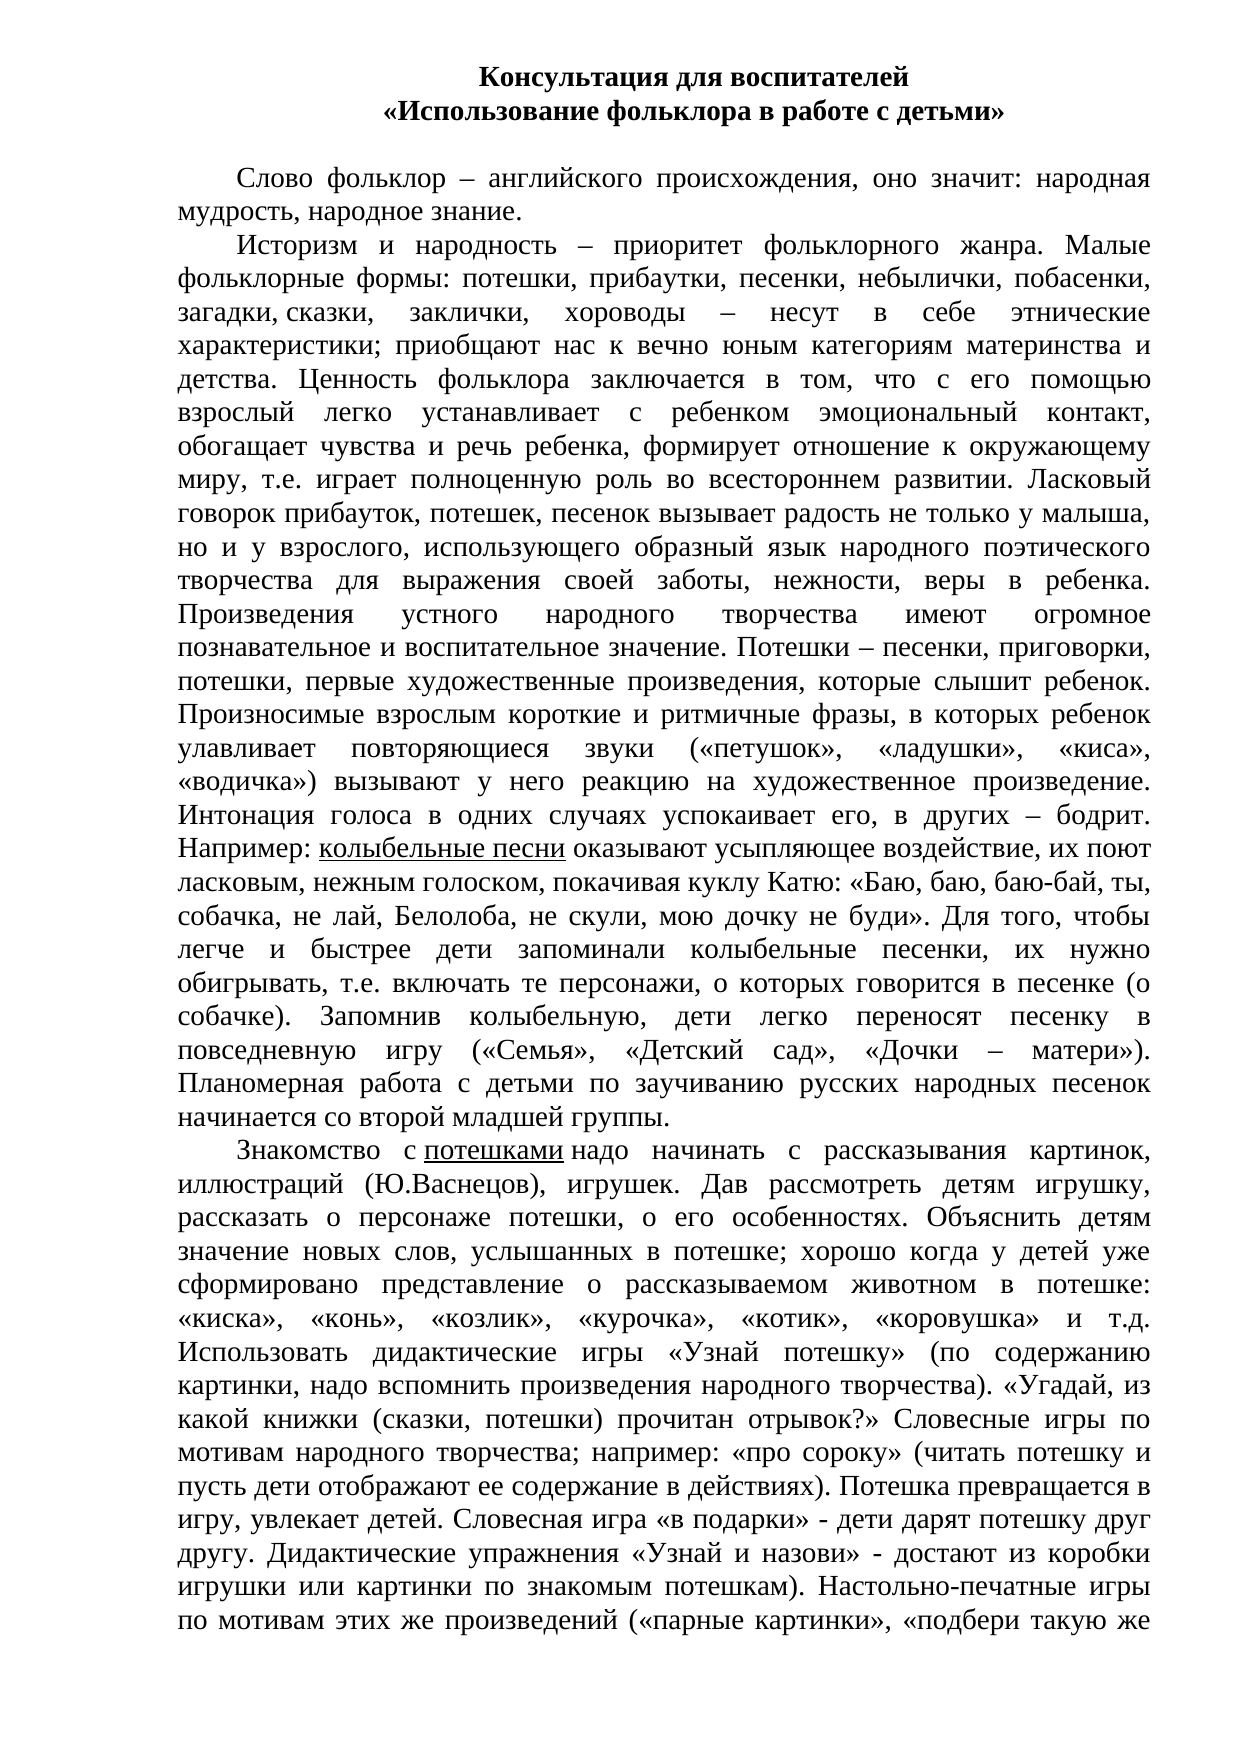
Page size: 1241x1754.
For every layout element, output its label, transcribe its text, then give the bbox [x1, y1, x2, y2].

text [177, 1132, 1152, 1636]
text «Использование фольклора в работе с детьми» [177, 93, 1152, 126]
text Консультация для воспитателей [177, 59, 1152, 93]
text Слово фольклор – английского происхождения, оно значит: народная мудрость, народное знание. [177, 160, 1152, 227]
text Историзм и народность – приоритет фольклорного жанра. Малые фольклорные формы: потешки, прибаутки, песенки, небылички, побасенки, загадки, сказки, заклички, хороводы – несут в себе этнические характеристики; приобщают нас к вечно юным категориям материнства и детства. Ценность фольклора заключается в том, что с его помощью взрослый легко устанавливает с ребенком эмоциональный контакт, обогащает чувства и речь ребенка, формирует отношение к окружающему миру, т.е. играет полноценную роль во всестороннем развитии. Ласковый говорок прибауток, потешек, песенок вызывает радость не только у малыша, но и у взрослого, использующего образный язык народного поэтического творчества для выражения своей заботы, нежности, веры в ребенка. Произведения устного народного творчества имеют огромное познавательное и воспитательное значение. Потешки – песенки, приговорки, потешки, первые художественные произведения, которые слышит ребенок. Произносимые взрослым короткие и ритмичные фразы, в которых ребенок улавливает повторяющиеся звуки («петушок», «ладушки», «киса», «водичка») вызывают у него реакцию на художественное произведение. Интонация голоса в одних случаях успокаивает его, в других – бодрит. Например: колыбельные песни оказывают усыпляющее воздействие, их поют ласковым, нежным голоском, покачивая куклу Катю: «Баю, баю, баю-бай, ты, собачка, не лай, Белолоба, не скули, мою дочку не буди». Для того, чтобы легче и быстрее дети запоминали колыбельные песенки, их нужно обигрывать, т.е. включать те персонажи, о которых говорится в песенке (о собачке). Запомнив колыбельную, дети легко переносят песенку в повседневную игру («Семья», «Детский сад», «Дочки – матери»). Планомерная работа с детьми по заучиванию русских народных песенок начинается со второй младшей группы. [177, 227, 1152, 1132]
